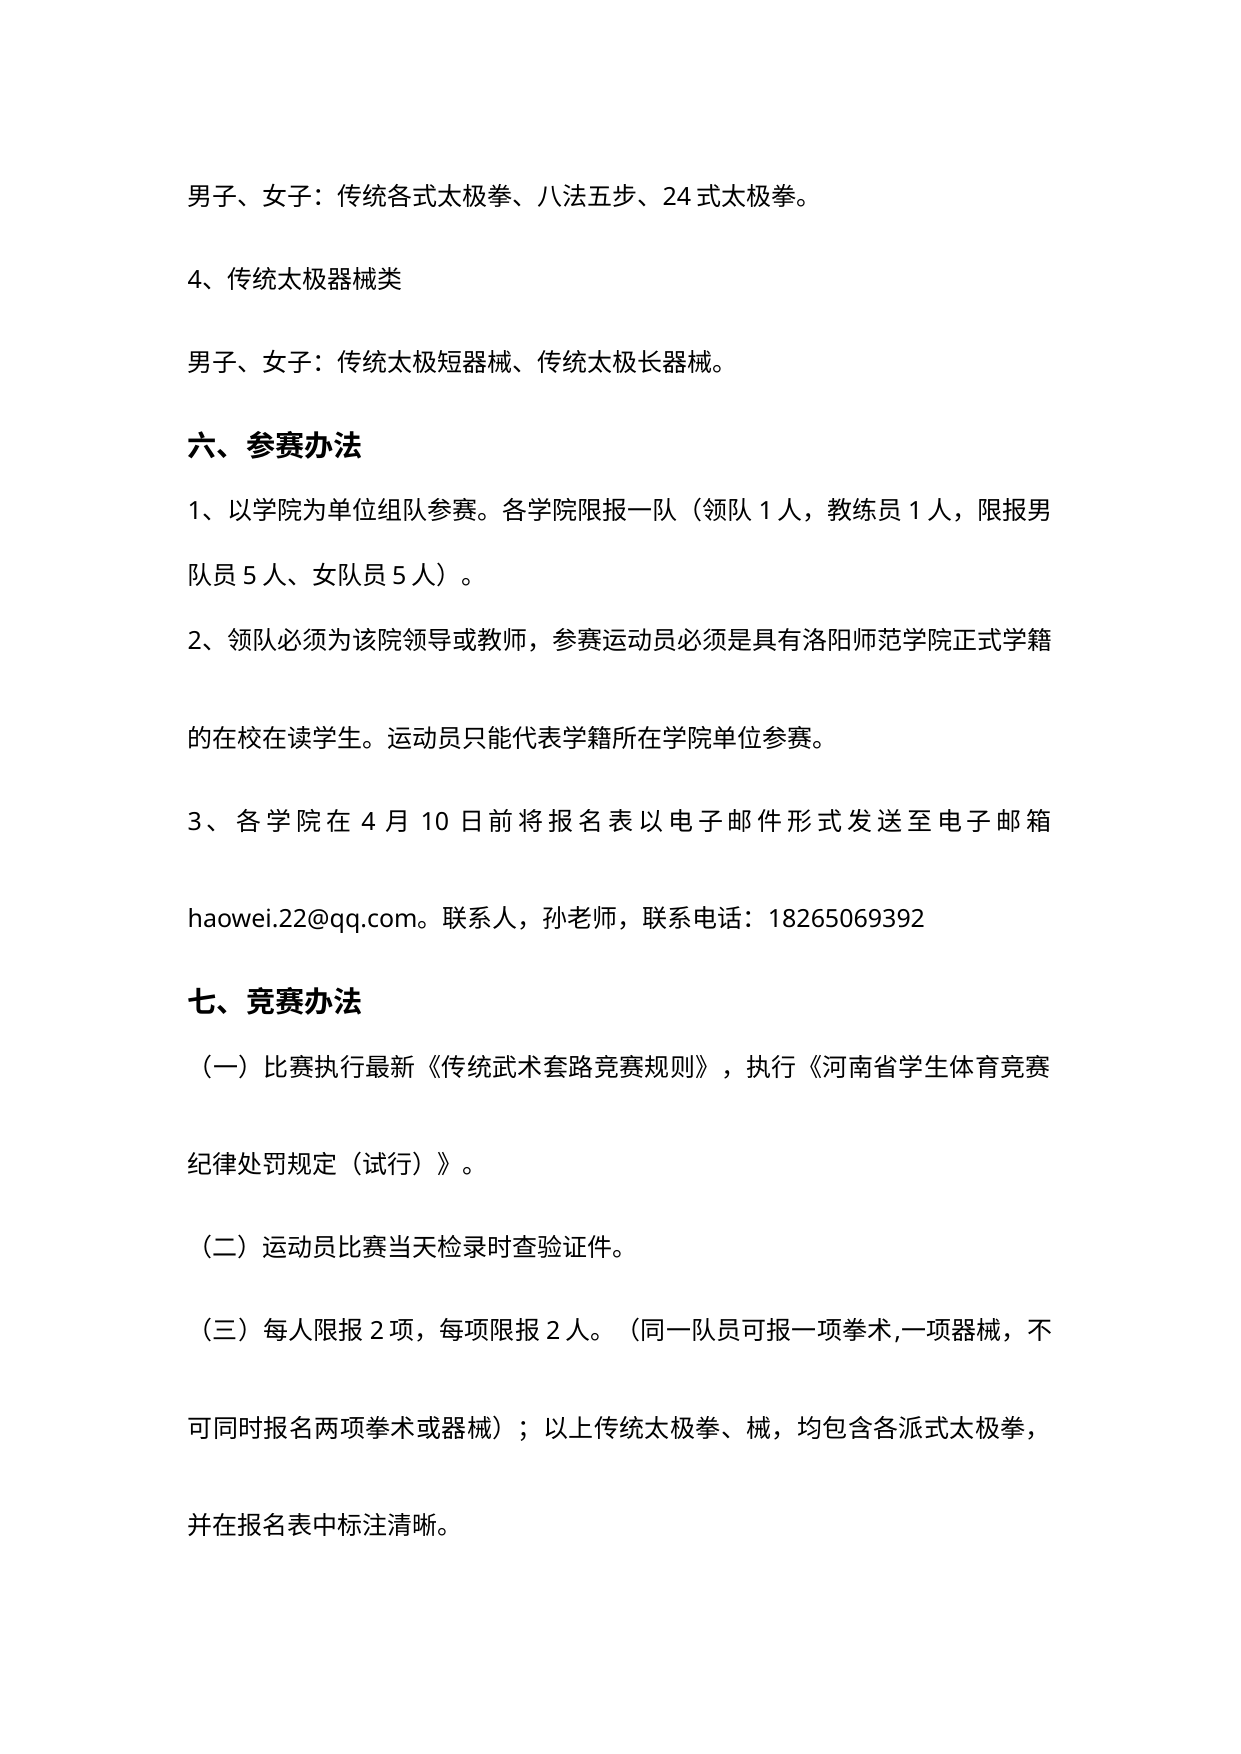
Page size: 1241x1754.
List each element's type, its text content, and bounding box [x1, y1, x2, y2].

text 4、传统太极器械类 [187, 245, 1053, 310]
text 男子、女子：传统各式太极拳、八法五步、24式太极拳。 [187, 162, 1053, 227]
text 七、竞赛办法 [187, 968, 1053, 1033]
text （二）运动员比赛当天检录时查验证件。 [187, 1213, 1053, 1278]
text 2、领队必须为该院领导或教师，参赛运动员必须是具有洛阳师范学院正式学籍的在校在读学生。运动员只能代表学籍所在学院单位参赛。 [187, 606, 1053, 769]
text （三）每人限报2项，每项限报2人。（同一队员可报一项拳术,一项器械，不可同时报名两项拳术或器械）；以上传统太极拳、械，均包含各派式太极拳，并在报名表中标注清晰。 [187, 1296, 1053, 1556]
text 1、以学院为单位组队参赛。各学院限报一队（领队1人，教练员1人，限报男队员5人、女队员5人）。 [187, 476, 1053, 606]
text （一）比赛执行最新《传统武术套路竞赛规则》，执行《河南省学生体育竞赛纪律处罚规定（试行）》。 [187, 1033, 1053, 1195]
text 男子、女子：传统太极短器械、传统太极长器械。 [187, 328, 1053, 393]
text 3、各学院在4月10日前将报名表以电子邮件形式发送至电子邮箱haowei.22@qq.com。联系人，孙老师，联系电话：18265069392 [187, 787, 1053, 949]
text 六、参赛办法 [187, 411, 1053, 476]
